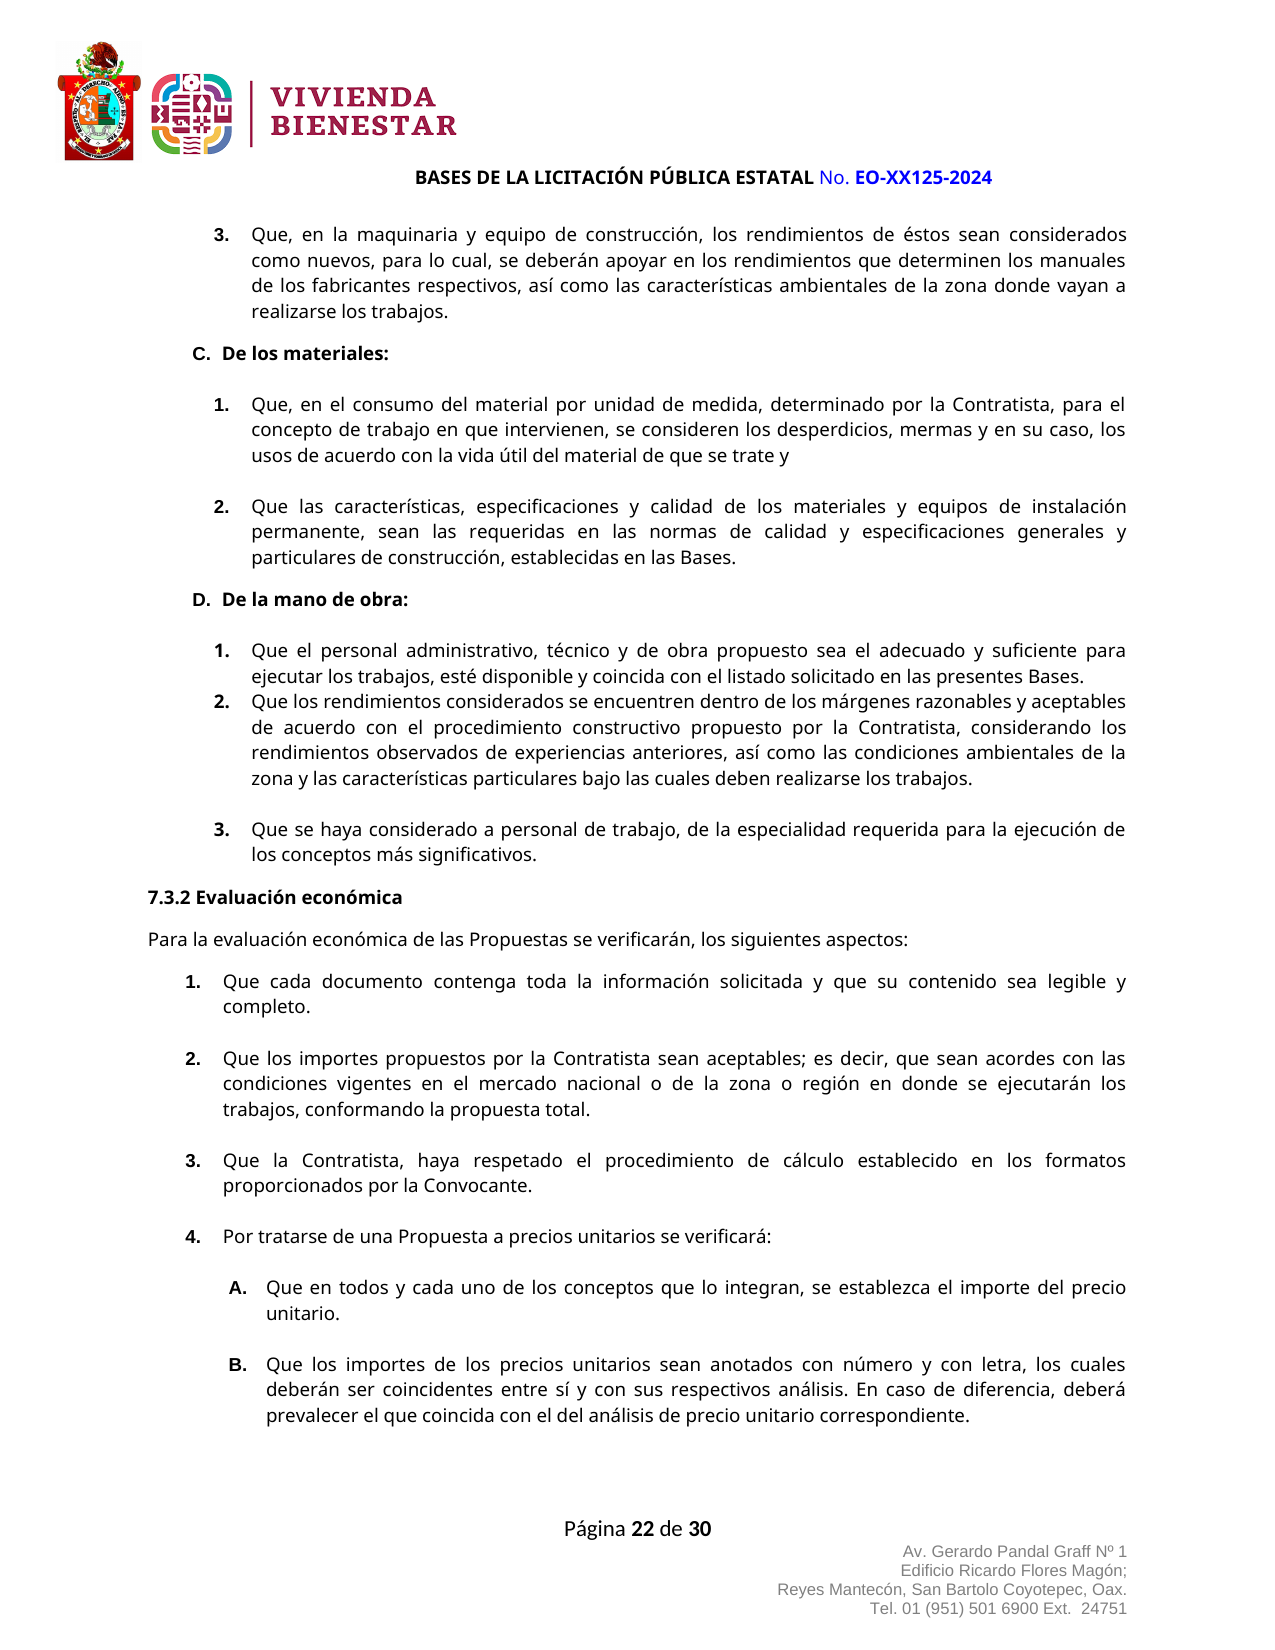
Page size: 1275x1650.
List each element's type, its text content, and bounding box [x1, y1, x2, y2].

picture [147, 66, 473, 163]
list Que los importes propuestos por la Contratista sean aceptables; es decir, que sean acordes con las condiciones vigentes en el mercado nacional o de la zona o región en donde se ejecutarán los trabajos, conformando la propuesta total. [185, 1045, 1127, 1121]
picture [55, 41, 143, 163]
list Que la Contratista, haya respetado el procedimiento de cálculo establecido en los formatos proporcionados por la Convocante. [185, 1147, 1127, 1198]
list Por tratarse de una Propuesta a precios unitarios se verificará: [185, 1223, 1127, 1249]
list Que los rendimientos considerados se encuentren dentro de los márgenes razonables y aceptables de acuerdo con el procedimiento constructivo propuesto por la Contratista, considerando los rendimientos observados de experiencias anteriores, así como las condiciones ambientales de la zona y las características particulares bajo las cuales deben realizarse los trabajos. [214, 689, 1127, 791]
list Que, en la maquinaria y equipo de construcción, los rendimientos de éstos sean considerados como nuevos, para lo cual, se deberán apoyar en los rendimientos que determinen los manuales de los fabricantes respectivos, así como las características ambientales de la zona donde vayan a realizarse los trabajos. [214, 221, 1127, 323]
list Que, en el consumo del material por unidad de medida, determinado por la Contratista, para el concepto de trabajo en que intervienen, se consideren los desperdicios, mermas y en su caso, los usos de acuerdo con la vida útil del material de que se trate y [214, 391, 1127, 468]
list Que los importes de los precios unitarios sean anotados con número y con letra, los cuales deberán ser coincidentes entre sí y con sus respectivos análisis. En caso de diferencia, deberá prevalecer el que coincida con el del análisis de precio unitario correspondiente. [228, 1351, 1127, 1428]
list De la mano de obra: [192, 587, 1127, 612]
list De los materiales: [192, 340, 1127, 366]
text Para la evaluación económica de las Propuestas se verificarán, los siguientes aspectos: [148, 926, 1127, 952]
list Que se haya considerado a personal de trabajo, de la especialidad requerida para la ejecución de los conceptos más significativos. [214, 816, 1127, 867]
list Que cada documento contenga toda la información solicitada y que su contenido sea legible y completo. [185, 968, 1127, 1019]
list Que las características, especificaciones y calidad de los materiales y equipos de instalación permanente, sean las requeridas en las normas de calidad y especificaciones generales y particulares de construcción, establecidas en las Bases. [214, 493, 1127, 570]
list Que el personal administrativo, técnico y de obra propuesto sea el adecuado y suficiente para ejecutar los trabajos, esté disponible y coincida con el listado solicitado en las presentes Bases. [214, 638, 1127, 689]
text 7.3.2 Evaluación económica [148, 884, 1127, 909]
list Que en todos y cada uno de los conceptos que lo integran, se establezca el importe del precio unitario. [228, 1274, 1127, 1326]
